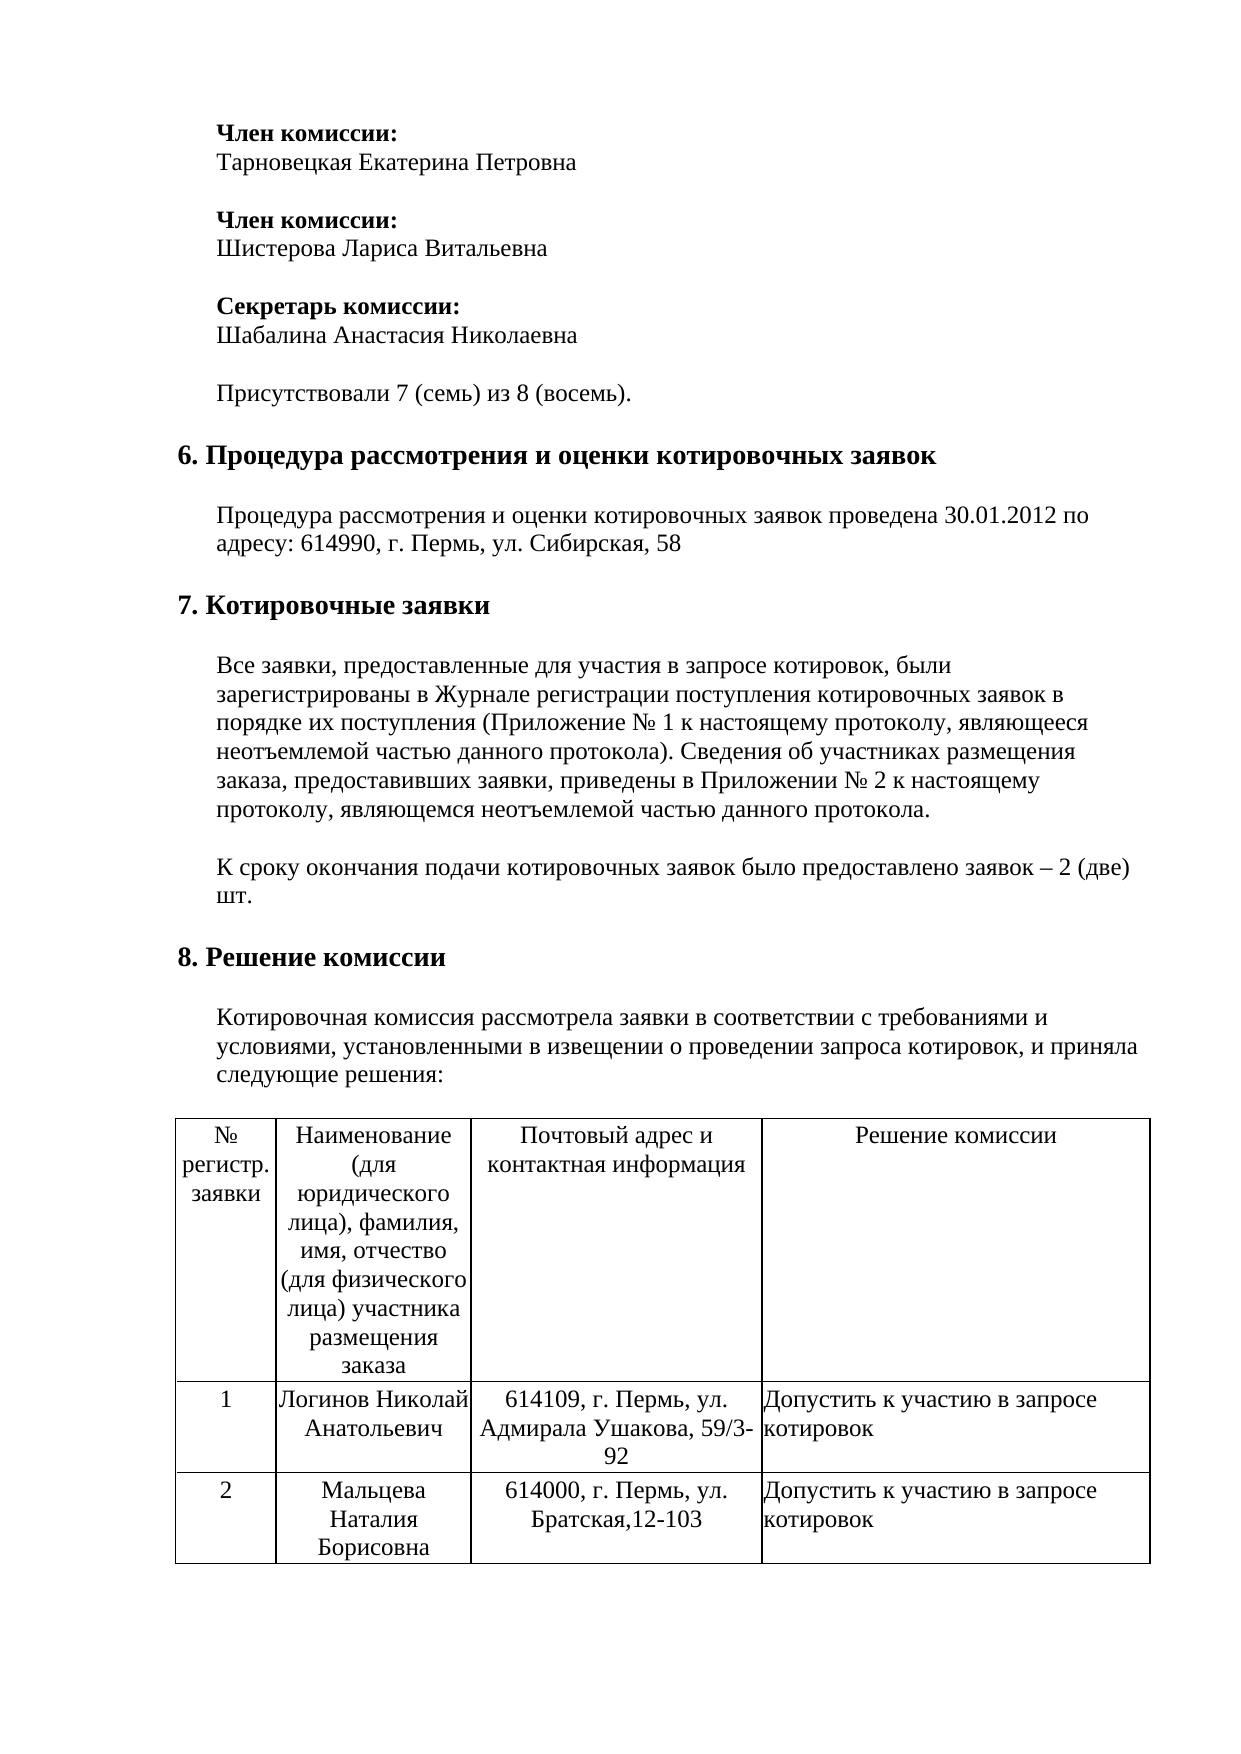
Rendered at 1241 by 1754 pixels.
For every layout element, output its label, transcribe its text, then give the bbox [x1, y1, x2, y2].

table_header Наименование (для юридического лица), фамилия, имя, отчество (для физического лица) участника размещения заказа [277, 1119, 470, 1381]
text Все заявки, предоставленные для участия в запросе котировок, были зарегистрированы в Журнале регистрации поступления котировочных заявок в порядке их поступления (Приложение № 1 к настоящему протоколу, являющееся неотъемлемой частью данного протокола). Сведения об участниках размещения заказа, предоставивших заявки, приведены в Приложении № 2 к настоящему протоколу, являющемся неотъемлемой частью данного протокола. [216, 650, 1152, 822]
text 7. Котировочные заявки [177, 588, 1152, 621]
text К сроку окончания подачи котировочных заявок было предоставлено заявок – 2 (две) шт. [216, 852, 1152, 909]
text Процедура рассмотрения и оценки котировочных заявок проведена 30.01.2012 по адресу: 614990, г. Пермь, ул. Сибирская, 58 [216, 500, 1152, 557]
table_header Почтовый адрес и контактная информация [472, 1119, 761, 1381]
table_header Решение комиссии [763, 1119, 1149, 1381]
table_header № регистр. заявки [176, 1119, 275, 1381]
text Котировочная комиссия рассмотрела заявки в соответствии с требованиями и условиями, установленными в извещении о проведении запроса котировок, и приняла следующие решения: [216, 1002, 1152, 1088]
text Член комиссии: Тарновецкая Екатерина Петровна [216, 118, 1152, 176]
table_cell 614000, г. Пермь, ул. Братская,12-103 [472, 1473, 761, 1563]
table_cell 1 [176, 1382, 275, 1472]
table_cell 614109, г. Пермь, ул. Адмирала Ушакова, 59/3-92 [472, 1382, 761, 1472]
table_cell Допустить к участию в запросе котировок [763, 1382, 1149, 1472]
text 6. Процедура рассмотрения и оценки котировочных заявок [177, 438, 1152, 471]
table_cell 2 [176, 1473, 275, 1563]
text 8. Решение комиссии [177, 940, 1152, 973]
text Член комиссии: Шистерова Лариса Витальевна [216, 205, 1152, 262]
table_cell Логинов Николай Анатольевич [277, 1382, 470, 1472]
text Секретарь комиссии: Шабалина Анастасия Николаевна [216, 291, 1152, 349]
table_cell Мальцева Наталия Борисовна [277, 1473, 470, 1563]
table_cell Допустить к участию в запросе котировок [763, 1473, 1149, 1563]
text Присутствовали 7 (семь) из 8 (восемь). [216, 378, 1152, 407]
